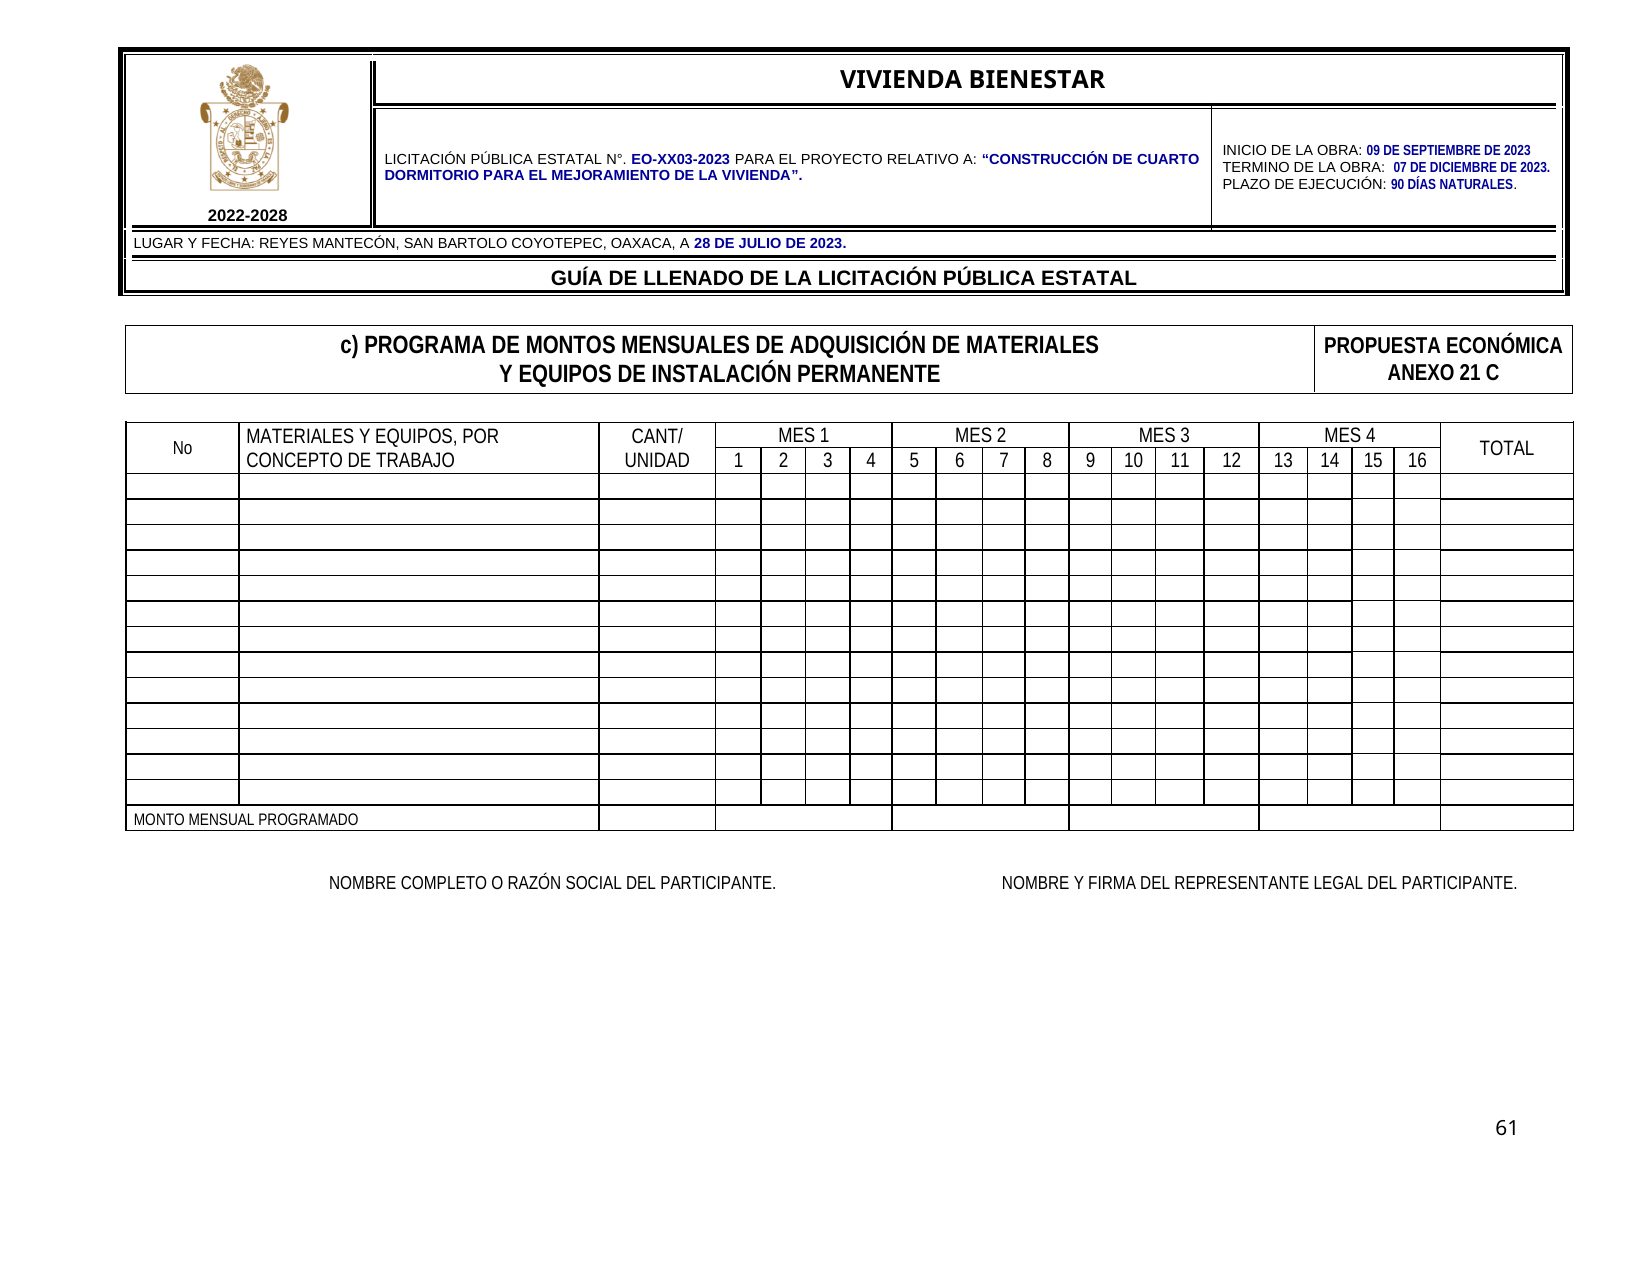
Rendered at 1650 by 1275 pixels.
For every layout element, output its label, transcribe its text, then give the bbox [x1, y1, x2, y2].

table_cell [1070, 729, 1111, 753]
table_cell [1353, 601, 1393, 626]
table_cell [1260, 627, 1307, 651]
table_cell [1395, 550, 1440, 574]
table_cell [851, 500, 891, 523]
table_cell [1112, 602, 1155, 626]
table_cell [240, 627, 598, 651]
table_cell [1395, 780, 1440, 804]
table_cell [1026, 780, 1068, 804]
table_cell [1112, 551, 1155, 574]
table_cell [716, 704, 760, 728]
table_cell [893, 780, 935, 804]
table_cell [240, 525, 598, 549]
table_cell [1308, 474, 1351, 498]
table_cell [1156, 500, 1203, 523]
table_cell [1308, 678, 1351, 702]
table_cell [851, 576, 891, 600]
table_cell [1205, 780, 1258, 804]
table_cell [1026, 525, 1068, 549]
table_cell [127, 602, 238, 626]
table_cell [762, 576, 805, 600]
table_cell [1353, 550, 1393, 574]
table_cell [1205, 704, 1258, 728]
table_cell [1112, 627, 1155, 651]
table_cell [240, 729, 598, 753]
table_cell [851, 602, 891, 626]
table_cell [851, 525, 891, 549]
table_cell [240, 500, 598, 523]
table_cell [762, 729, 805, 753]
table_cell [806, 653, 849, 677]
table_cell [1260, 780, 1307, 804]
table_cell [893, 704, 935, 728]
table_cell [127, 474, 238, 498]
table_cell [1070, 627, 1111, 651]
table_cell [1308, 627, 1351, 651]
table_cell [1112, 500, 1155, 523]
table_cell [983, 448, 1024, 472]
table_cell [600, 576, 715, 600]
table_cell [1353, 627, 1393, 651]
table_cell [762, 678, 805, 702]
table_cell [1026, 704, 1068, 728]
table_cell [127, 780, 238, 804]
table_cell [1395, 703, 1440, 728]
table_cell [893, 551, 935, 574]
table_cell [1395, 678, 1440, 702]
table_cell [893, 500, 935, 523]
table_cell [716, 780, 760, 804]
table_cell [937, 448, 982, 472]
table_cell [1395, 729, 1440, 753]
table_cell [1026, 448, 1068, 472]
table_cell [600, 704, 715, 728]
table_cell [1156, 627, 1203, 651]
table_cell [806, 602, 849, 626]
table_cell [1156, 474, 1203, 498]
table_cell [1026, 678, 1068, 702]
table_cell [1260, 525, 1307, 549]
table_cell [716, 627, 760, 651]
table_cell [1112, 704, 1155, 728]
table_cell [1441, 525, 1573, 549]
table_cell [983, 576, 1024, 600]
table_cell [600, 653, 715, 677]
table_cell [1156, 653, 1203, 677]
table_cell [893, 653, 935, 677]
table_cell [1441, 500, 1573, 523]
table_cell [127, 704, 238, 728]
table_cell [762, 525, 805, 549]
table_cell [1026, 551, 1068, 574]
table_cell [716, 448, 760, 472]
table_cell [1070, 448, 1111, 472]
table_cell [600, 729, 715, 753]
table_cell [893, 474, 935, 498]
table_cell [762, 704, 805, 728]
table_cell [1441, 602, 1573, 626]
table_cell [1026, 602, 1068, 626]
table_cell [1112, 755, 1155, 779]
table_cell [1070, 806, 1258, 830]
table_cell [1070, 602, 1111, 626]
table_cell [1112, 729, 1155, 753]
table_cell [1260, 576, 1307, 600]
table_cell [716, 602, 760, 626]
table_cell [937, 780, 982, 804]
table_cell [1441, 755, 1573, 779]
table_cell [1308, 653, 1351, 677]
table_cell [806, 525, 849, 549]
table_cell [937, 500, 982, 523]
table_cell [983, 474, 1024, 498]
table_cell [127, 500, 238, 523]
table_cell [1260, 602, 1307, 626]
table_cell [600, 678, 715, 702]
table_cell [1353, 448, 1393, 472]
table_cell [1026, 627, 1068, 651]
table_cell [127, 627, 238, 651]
text NOMBRE COMPLETO O RAZÓN SOCIAL DEL PARTICIPANTE. NOMBRE Y FIRMA DEL REPRESENTANTE LEGAL DEL PARTICIPANTE. [118, 872, 1519, 893]
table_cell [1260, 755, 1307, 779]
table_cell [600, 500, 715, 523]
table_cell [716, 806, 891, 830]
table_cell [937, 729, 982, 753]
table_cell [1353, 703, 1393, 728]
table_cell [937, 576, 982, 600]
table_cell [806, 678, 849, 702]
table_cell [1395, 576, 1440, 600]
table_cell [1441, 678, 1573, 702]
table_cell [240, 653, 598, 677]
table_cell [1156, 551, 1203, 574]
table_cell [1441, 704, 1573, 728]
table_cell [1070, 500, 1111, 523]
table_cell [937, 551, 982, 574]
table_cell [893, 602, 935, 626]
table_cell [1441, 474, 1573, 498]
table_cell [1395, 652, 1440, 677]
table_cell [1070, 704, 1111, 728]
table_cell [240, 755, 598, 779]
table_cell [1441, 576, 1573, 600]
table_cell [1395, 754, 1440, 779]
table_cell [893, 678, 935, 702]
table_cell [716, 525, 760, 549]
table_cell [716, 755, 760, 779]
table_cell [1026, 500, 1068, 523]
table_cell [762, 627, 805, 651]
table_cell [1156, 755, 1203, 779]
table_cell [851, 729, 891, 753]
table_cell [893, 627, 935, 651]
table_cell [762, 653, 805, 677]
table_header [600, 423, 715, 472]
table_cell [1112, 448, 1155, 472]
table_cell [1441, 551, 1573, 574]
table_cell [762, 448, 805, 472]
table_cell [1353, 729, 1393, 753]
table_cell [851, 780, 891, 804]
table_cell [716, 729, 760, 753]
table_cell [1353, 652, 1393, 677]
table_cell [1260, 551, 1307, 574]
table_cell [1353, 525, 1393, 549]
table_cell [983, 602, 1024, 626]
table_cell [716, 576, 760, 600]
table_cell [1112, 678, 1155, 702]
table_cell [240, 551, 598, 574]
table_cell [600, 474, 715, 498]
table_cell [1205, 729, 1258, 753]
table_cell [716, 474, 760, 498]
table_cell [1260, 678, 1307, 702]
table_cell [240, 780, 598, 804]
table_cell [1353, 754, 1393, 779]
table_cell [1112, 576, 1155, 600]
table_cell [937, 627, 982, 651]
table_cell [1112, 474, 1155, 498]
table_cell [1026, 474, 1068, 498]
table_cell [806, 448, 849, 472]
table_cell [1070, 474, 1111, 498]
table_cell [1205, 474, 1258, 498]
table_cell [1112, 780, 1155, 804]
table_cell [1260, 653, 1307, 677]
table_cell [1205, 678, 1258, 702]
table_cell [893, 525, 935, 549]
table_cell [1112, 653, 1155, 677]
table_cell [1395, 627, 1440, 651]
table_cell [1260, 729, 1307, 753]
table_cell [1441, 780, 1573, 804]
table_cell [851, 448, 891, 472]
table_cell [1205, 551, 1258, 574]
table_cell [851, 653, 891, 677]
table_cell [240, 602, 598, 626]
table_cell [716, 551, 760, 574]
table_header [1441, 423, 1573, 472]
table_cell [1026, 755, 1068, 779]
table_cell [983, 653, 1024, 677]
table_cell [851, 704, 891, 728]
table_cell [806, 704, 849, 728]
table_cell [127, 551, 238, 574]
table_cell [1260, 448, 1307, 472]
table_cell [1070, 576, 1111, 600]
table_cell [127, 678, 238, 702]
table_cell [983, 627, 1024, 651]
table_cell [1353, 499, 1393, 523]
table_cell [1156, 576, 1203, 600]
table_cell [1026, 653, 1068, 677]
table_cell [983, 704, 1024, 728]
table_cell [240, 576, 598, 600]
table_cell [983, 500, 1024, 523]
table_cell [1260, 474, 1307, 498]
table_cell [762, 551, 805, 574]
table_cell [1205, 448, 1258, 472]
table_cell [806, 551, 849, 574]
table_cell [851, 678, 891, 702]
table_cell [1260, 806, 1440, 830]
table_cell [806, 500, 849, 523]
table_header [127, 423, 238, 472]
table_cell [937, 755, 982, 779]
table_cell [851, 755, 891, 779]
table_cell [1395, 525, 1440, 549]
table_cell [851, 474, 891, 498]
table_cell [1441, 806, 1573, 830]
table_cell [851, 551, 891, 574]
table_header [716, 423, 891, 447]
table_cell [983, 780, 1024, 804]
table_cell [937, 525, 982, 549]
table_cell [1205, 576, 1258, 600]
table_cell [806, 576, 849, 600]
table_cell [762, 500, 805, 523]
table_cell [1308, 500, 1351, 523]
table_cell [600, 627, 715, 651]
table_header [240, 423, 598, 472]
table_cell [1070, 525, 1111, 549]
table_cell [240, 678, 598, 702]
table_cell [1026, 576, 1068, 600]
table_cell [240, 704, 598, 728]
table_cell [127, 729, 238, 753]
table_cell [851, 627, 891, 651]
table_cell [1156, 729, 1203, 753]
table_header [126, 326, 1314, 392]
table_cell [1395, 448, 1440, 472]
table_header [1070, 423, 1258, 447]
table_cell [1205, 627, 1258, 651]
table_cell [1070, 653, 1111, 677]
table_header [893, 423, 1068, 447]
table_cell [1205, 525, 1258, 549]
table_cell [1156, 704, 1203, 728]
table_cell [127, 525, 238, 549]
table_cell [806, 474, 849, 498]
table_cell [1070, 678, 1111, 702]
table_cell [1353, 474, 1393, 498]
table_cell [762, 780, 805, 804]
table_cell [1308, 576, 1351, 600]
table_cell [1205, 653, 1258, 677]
picture [194, 60, 292, 189]
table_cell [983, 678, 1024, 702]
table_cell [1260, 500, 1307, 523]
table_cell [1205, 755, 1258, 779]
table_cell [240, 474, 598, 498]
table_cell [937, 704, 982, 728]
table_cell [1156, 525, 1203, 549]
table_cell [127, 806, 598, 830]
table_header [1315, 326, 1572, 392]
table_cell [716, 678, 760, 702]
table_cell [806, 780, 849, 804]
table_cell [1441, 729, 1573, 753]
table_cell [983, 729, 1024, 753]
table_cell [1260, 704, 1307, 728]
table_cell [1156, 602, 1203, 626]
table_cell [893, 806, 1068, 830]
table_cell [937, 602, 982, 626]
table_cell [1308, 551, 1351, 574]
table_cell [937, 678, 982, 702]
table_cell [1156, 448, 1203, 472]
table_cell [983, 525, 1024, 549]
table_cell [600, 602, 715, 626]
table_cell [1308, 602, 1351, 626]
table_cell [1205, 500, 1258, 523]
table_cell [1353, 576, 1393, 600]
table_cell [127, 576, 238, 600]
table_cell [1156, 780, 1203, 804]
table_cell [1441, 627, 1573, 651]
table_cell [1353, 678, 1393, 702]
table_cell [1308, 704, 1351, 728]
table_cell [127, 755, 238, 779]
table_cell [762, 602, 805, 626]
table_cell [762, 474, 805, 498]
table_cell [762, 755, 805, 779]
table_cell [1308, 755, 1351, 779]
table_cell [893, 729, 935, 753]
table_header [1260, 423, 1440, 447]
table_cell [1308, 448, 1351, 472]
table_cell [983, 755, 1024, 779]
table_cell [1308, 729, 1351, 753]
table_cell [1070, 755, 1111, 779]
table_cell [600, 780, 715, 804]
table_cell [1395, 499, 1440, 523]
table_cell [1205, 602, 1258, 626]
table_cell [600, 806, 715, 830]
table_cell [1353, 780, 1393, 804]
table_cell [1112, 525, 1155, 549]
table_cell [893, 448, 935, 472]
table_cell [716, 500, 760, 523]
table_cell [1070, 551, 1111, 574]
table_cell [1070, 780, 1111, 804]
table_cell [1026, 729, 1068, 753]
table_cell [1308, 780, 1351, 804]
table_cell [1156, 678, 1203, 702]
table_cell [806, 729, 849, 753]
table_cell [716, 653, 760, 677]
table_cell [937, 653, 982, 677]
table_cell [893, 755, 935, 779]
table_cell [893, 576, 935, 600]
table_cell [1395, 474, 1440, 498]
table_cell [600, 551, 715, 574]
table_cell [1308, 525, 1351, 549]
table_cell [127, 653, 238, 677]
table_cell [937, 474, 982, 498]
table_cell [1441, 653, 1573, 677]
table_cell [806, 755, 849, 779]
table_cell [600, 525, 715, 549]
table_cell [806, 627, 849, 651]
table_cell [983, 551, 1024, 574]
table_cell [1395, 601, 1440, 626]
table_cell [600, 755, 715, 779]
